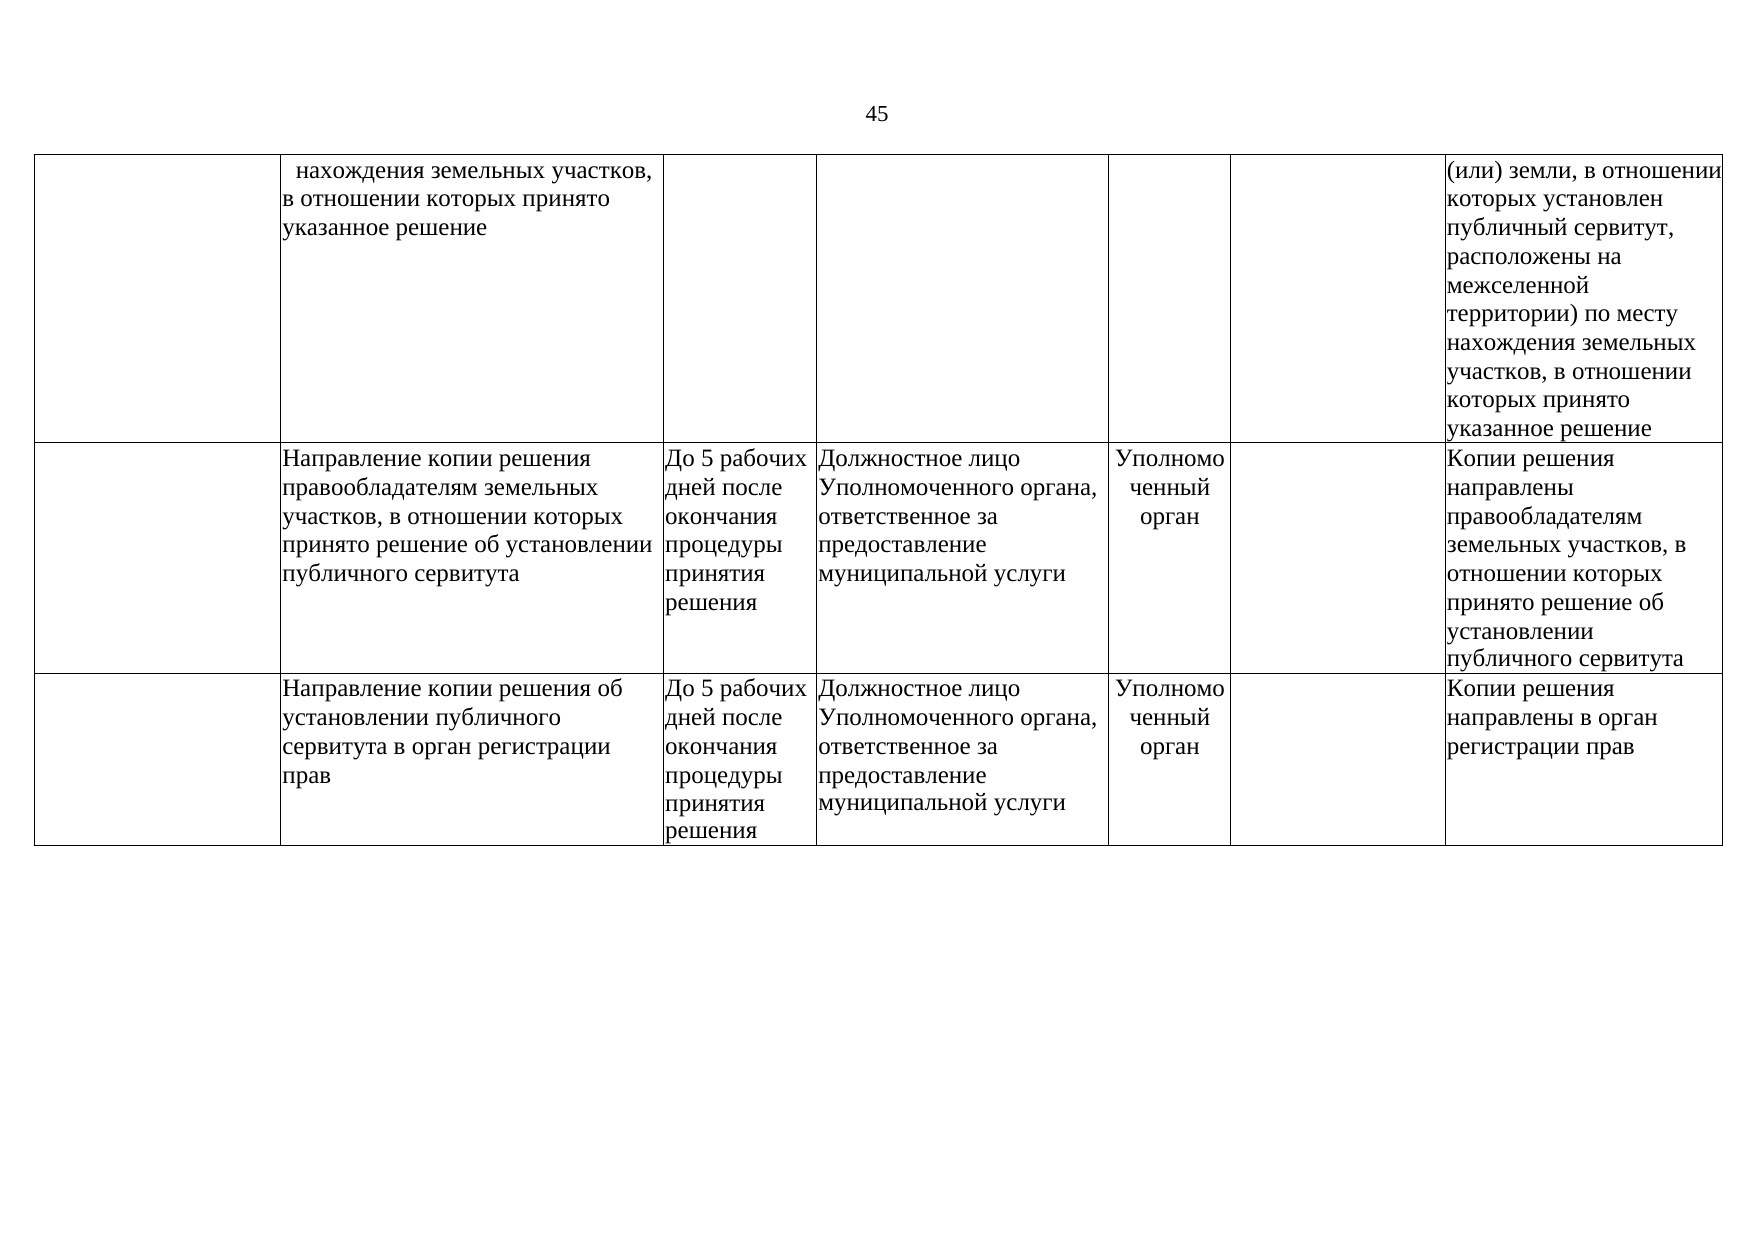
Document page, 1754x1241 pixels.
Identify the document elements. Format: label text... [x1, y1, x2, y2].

table_cell До 5 рабочих дней после окончания процедуры принятия решения [664, 443, 816, 672]
table_header нахождения земельных участков, в отношении которых принято указанное решение [281, 155, 663, 442]
table_header [664, 155, 816, 442]
table_cell [1231, 674, 1445, 845]
table_cell [1231, 443, 1445, 672]
table_cell Копии решения направлены в орган регистрации прав [1446, 674, 1722, 845]
table_cell Направление копии решения правообладателям земельных участков, в отношении которых принято решение об установлении публичного сервитута [281, 443, 663, 672]
table_cell Уполномо ченный орган [1109, 674, 1230, 845]
table_cell [35, 443, 280, 672]
table_cell Направление копии решения об установлении публичного сервитута в орган регистрации прав [281, 674, 663, 845]
table_header [1109, 155, 1230, 442]
table_header [1231, 155, 1445, 442]
table_cell До 5 рабочих дней после окончания процедуры принятия решения [664, 674, 816, 845]
table_header (или) земли, в отношении которых установлен публичный сервитут, расположены на межселенной территории) по месту нахождения земельных участков, в отношении которых принято указанное решение [1446, 155, 1722, 442]
table_header [35, 155, 280, 442]
table_cell [35, 674, 280, 845]
table_cell Должностное лицо Уполномоченного органа, ответственное за предоставление муниципальной услуги [817, 674, 1108, 845]
table_cell Должностное лицо Уполномоченного органа, ответственное за предоставление муниципальной услуги [817, 443, 1108, 672]
table_header [817, 155, 1108, 442]
table_cell Копии решения направлены правообладателям земельных участков, в отношении которых принято решение об установлении публичного сервитута [1446, 443, 1722, 672]
table_cell Уполномо ченный орган [1109, 443, 1230, 672]
